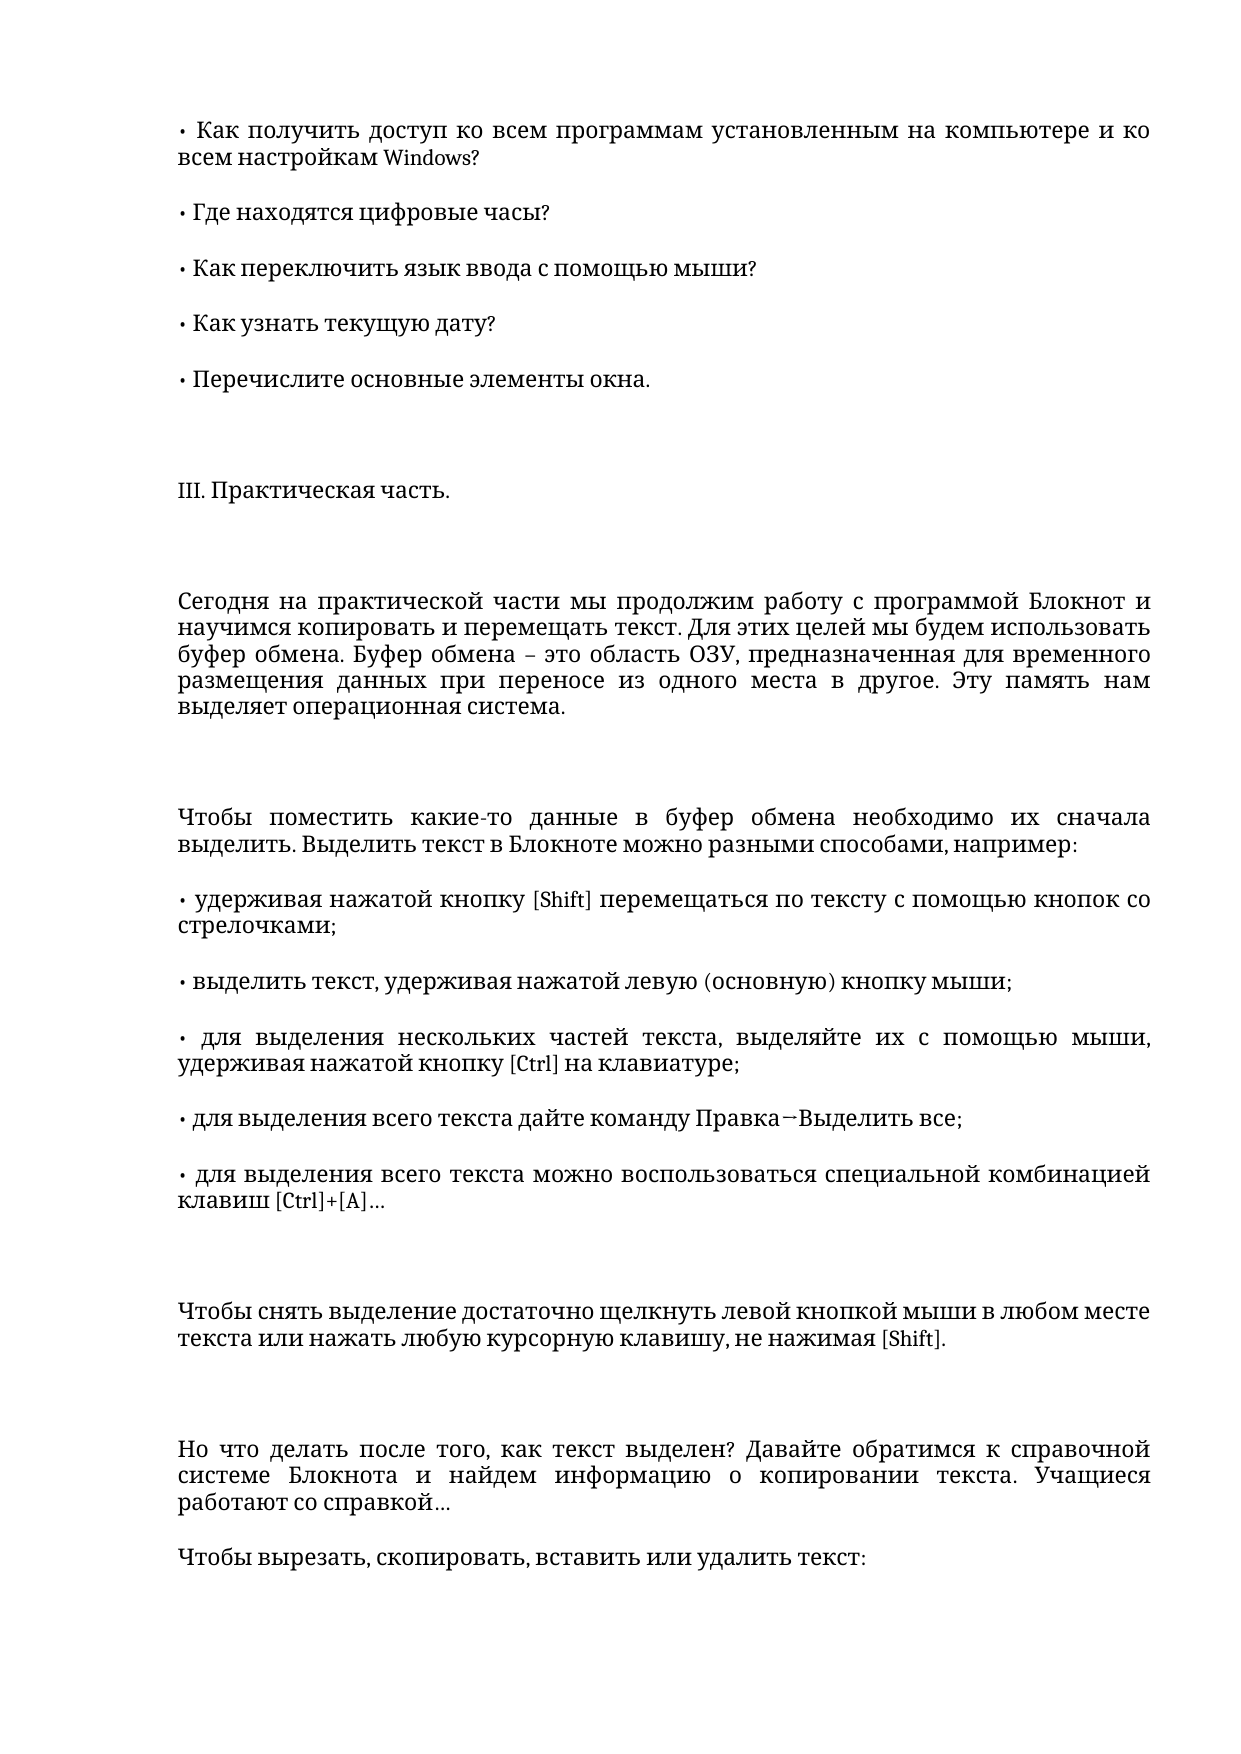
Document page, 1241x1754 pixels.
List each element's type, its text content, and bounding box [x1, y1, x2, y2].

text • для выделения всего текста дайте команду Правка→Выделить все; [177, 1106, 1152, 1133]
text Чтобы вырезать, скопировать, вставить или удалить текст: [177, 1545, 1152, 1571]
text • для выделения всего текста можно воспользоваться специальной комбинацией клавиш [Ctrl]+[A]… [177, 1162, 1152, 1214]
text Чтобы поместить какие-то данные в буфер обмена необходимо их сначала выделить. Выделить текст в Блокноте можно разными способами, например: [177, 805, 1152, 858]
text • Перечислите основные элементы окна. [177, 367, 1152, 393]
text Но что делать после того, как текст выделен? Давайте обратимся к справочной системе Блокнота и найдем информацию о копировании текста. Учащиеся работают со справкой… [177, 1437, 1152, 1516]
text • Как получить доступ ко всем программам установленным на компьютере и ко всем настройкам Windows? [177, 118, 1152, 171]
text • для выделения нескольких частей текста, выделяйте их с помощью мыши, удерживая нажатой кнопку [Ctrl] на клавиатуре; [177, 1024, 1152, 1077]
text • выделить текст, удерживая нажатой левую (основную) кнопку мыши; [177, 969, 1152, 995]
text Чтобы снять выделение достаточно щелкнуть левой кнопкой мыши в любом месте текста или нажать любую курсорную клавишу, не нажимая [Shift]. [177, 1299, 1152, 1352]
text • Где находятся цифровые часы? [177, 200, 1152, 226]
text • Как переключить язык ввода с помощью мыши? [177, 256, 1152, 282]
text • удерживая нажатой кнопку [Shift] перемещаться по тексту с помощью кнопок со стрелочками; [177, 887, 1152, 940]
text • Как узнать текущую дату? [177, 311, 1152, 337]
text Сегодня на практической части мы продолжим работу с программой Блокнот и научимся копировать и перемещать текст. Для этих целей мы будем использовать буфер обмена. Буфер обмена – это область ОЗУ, предназначенная для временного размещения данных при переносе из одного места в другое. Эту память нам выделяет операционная система. [177, 589, 1152, 720]
text III. Практическая часть. [177, 478, 1152, 504]
